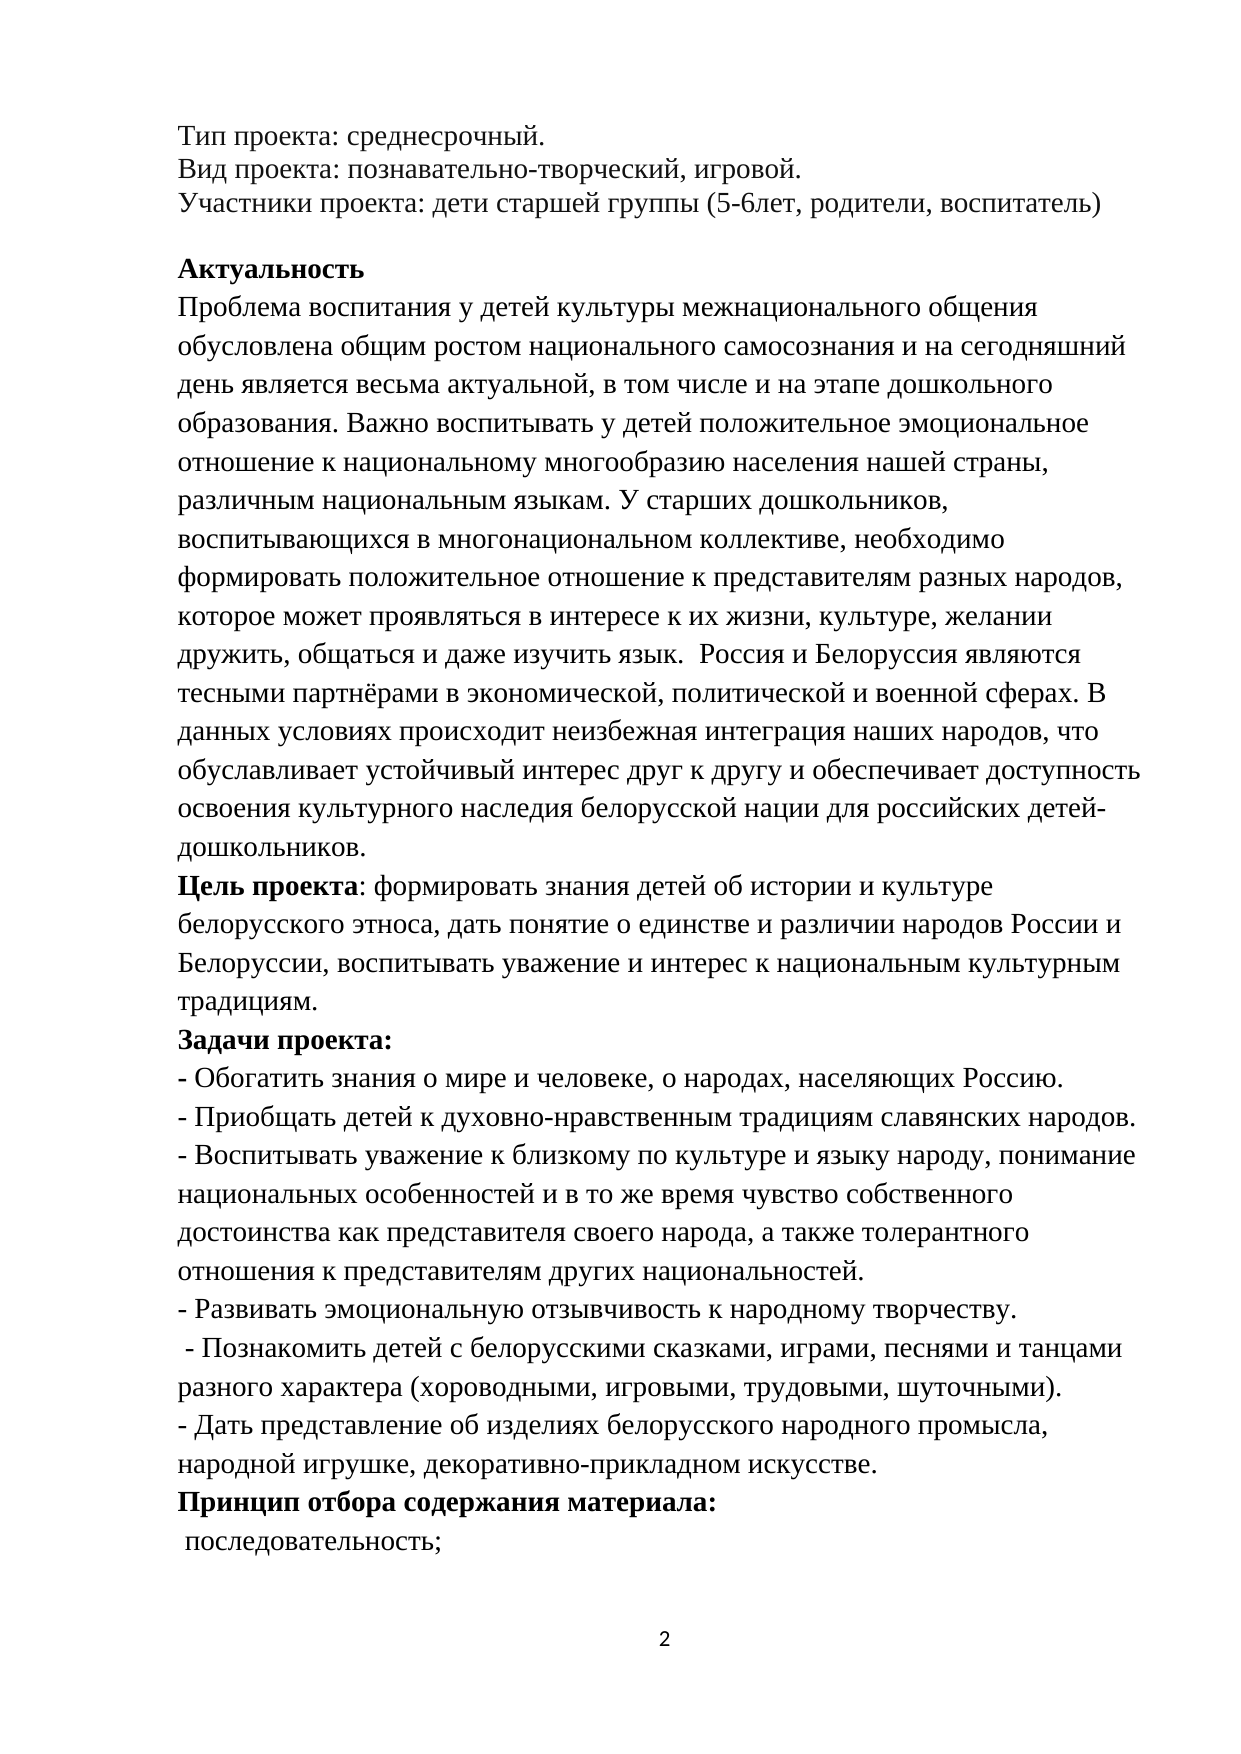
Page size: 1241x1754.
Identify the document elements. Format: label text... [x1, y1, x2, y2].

text - Развивать эмоциональную отзывчивость к народному творчеству. [177, 1292, 1152, 1325]
text Участники проекта: дети старшей группы (5-6лет, родители, воспитатель) [177, 185, 1152, 219]
text - Обогатить знания о мире и человеке, о народах, населяющих Россию. [177, 1060, 1152, 1094]
text - Приобщать детей к духовно-нравственным традициям славянских народов. [177, 1099, 1152, 1132]
text Задачи проекта: [177, 1022, 1152, 1055]
text Актуальность Проблема воспитания у детей культуры межнационального общения обусловлена общим ростом национального самосознания и на сегодняшний день является весьма актуальной, в том числе и на этапе дошкольного образования. Важно воспитывать у детей положительное эмоциональное отношение к национальному многообразию населения нашей страны, различным национальным языкам. У старших дошкольников, воспитывающихся в многонациональном коллективе, необходимо формировать положительное отношение к представителям разных народов, которое может проявляться в интересе к их жизни, культуре, желании дружить, общаться и даже изучить язык. Россия и Белоруссия являются тесными партнёрами в экономической, политической и военной сферах. В данных условиях происходит неизбежная интеграция наших народов, что обуславливает устойчивый интерес друг к другу и обеспечивает доступность освоения культурного наследия белорусской нации для российских детей-дошкольников. [177, 251, 1152, 863]
text - Познакомить детей с белорусскими сказками, играми, песнями и танцами разного характера (хороводными, игровыми, трудовыми, шуточными). [177, 1330, 1152, 1402]
text Тип проекта: среднесрочный. [177, 118, 1152, 152]
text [177, 1484, 1152, 1556]
text Вид проекта: познавательно-творческий, игровой. [177, 152, 1152, 185]
text - Воспитывать уважение к близкому по культуре и языку народу, понимание национальных особенностей и в то же время чувство собственного достоинства как представителя своего народа, а также толерантного отношения к представителям других национальностей. [177, 1137, 1152, 1287]
text Цель проекта: формировать знания детей об истории и культуре белорусского этноса, дать понятие о единстве и различии народов России и Белоруссии, воспитывать уважение и интерес к национальным культурным традициям. [177, 868, 1152, 1017]
text - Дать представление об изделиях белорусского народного промысла, народной игрушке, декоративно-прикладном искусстве. [177, 1407, 1152, 1479]
